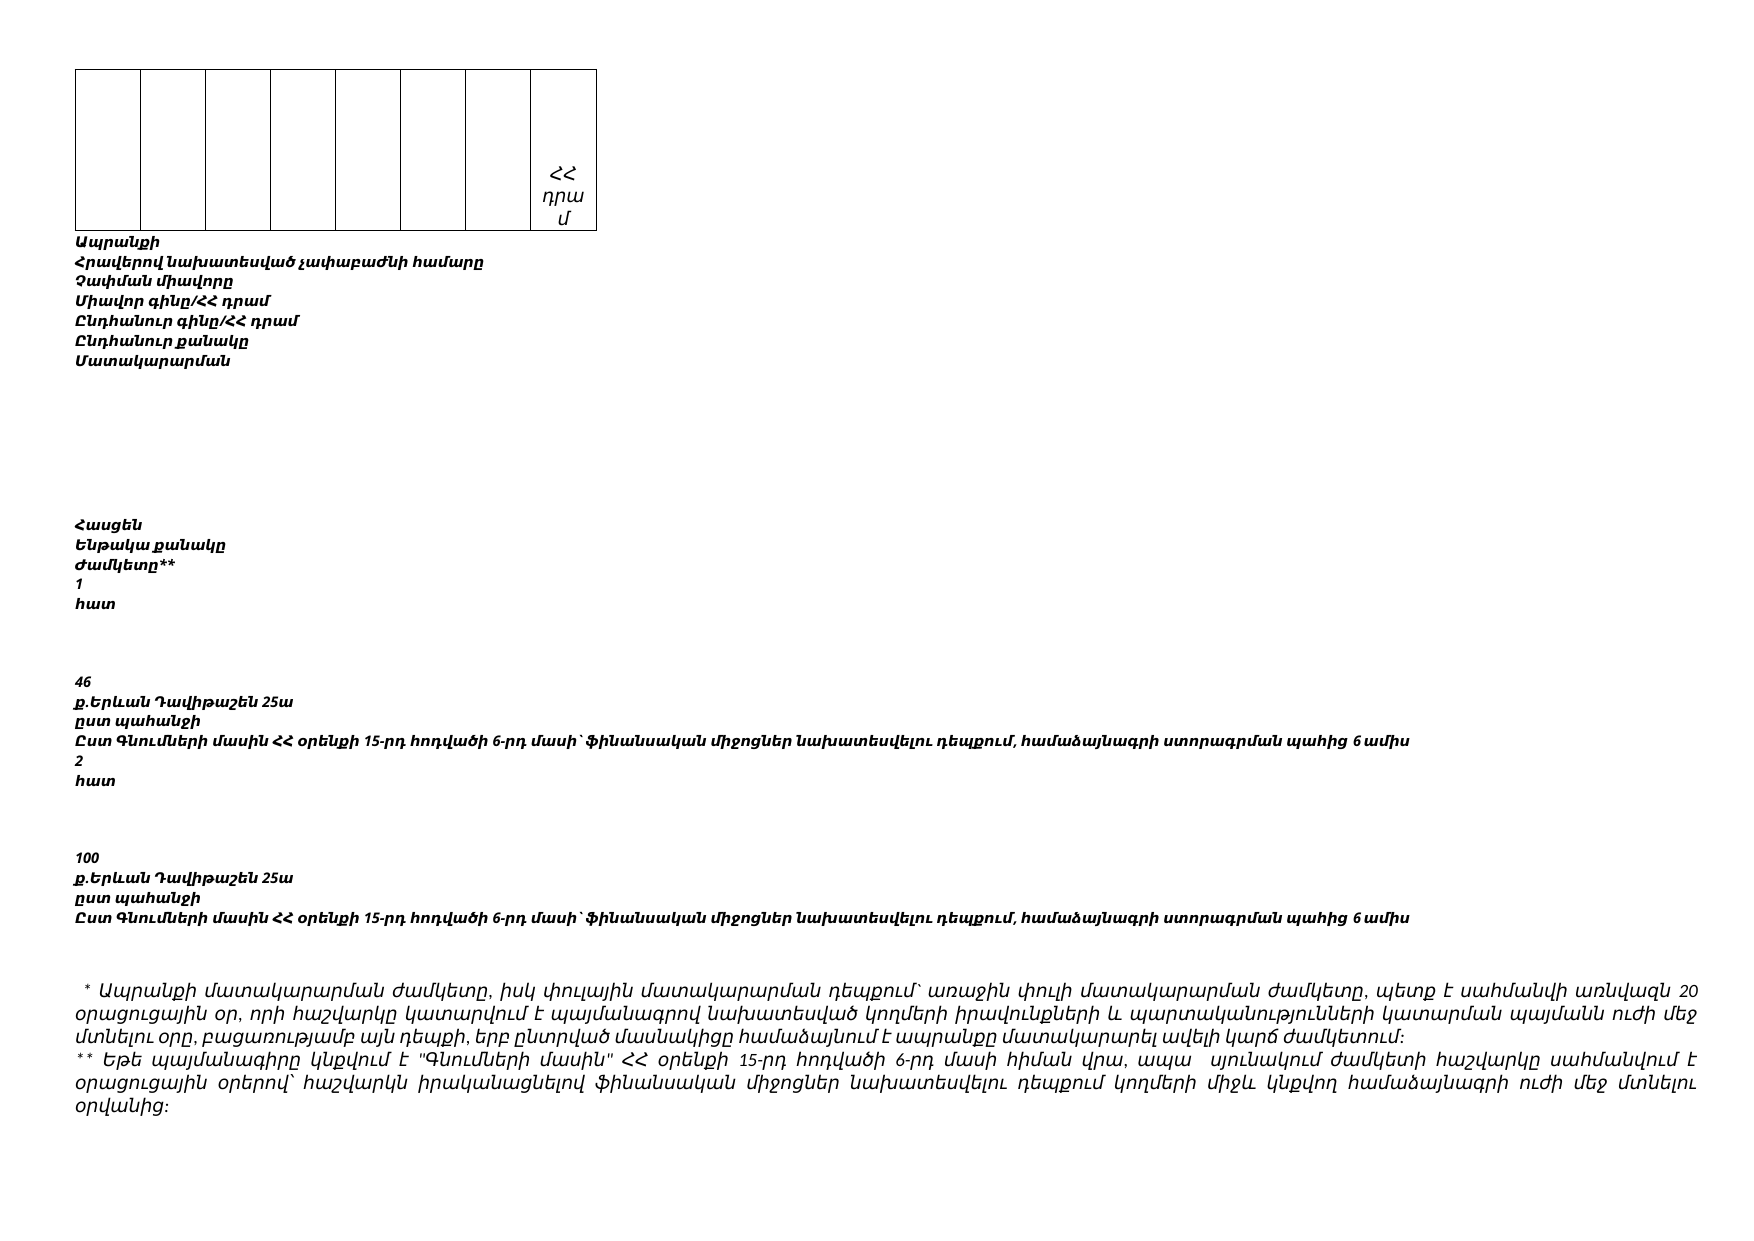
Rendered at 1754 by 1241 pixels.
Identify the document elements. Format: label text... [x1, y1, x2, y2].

text ՀՀ դրամ [542, 70, 585, 230]
text ** Եթե պայմանագիրը կնքվում է "Գնումների մասին" ՀՀ օրենքի 15-րդ հոդվածի 6-րդ մասի հիման վրա, ապա սյունակում ժամկետի հաշվարկը սահմանվում է օրացուցային օրերով՝ հաշվարկն իրականացնելով ֆինանսական միջոցներ նախատեսվելու դեպքում կողմերի միջև կնքվող համաձայնագրի ուժի մեջ մտնելու օրվանից: [75, 1048, 1698, 1117]
text * Ապրանքի մատակարարման ժամկետը, իսկ փուլային մատակարարման դեպքում` առաջին փուլի մատակարարման ժամկետը, պետք է սահմանվի առնվազն 20 օրացուցային օր, որի հաշվարկը կատարվում է պայմանագրով նախատեսված կողմերի իրավունքների և պարտականությունների կատարման պայմանն ուժի մեջ մտնելու օրը, բացառությամբ այն դեպքի, երբ ընտրված մասնակիցը համաձայնում է ապրանքը մատակարարել ավելի կարճ ժամկետում: [75, 979, 1698, 1048]
